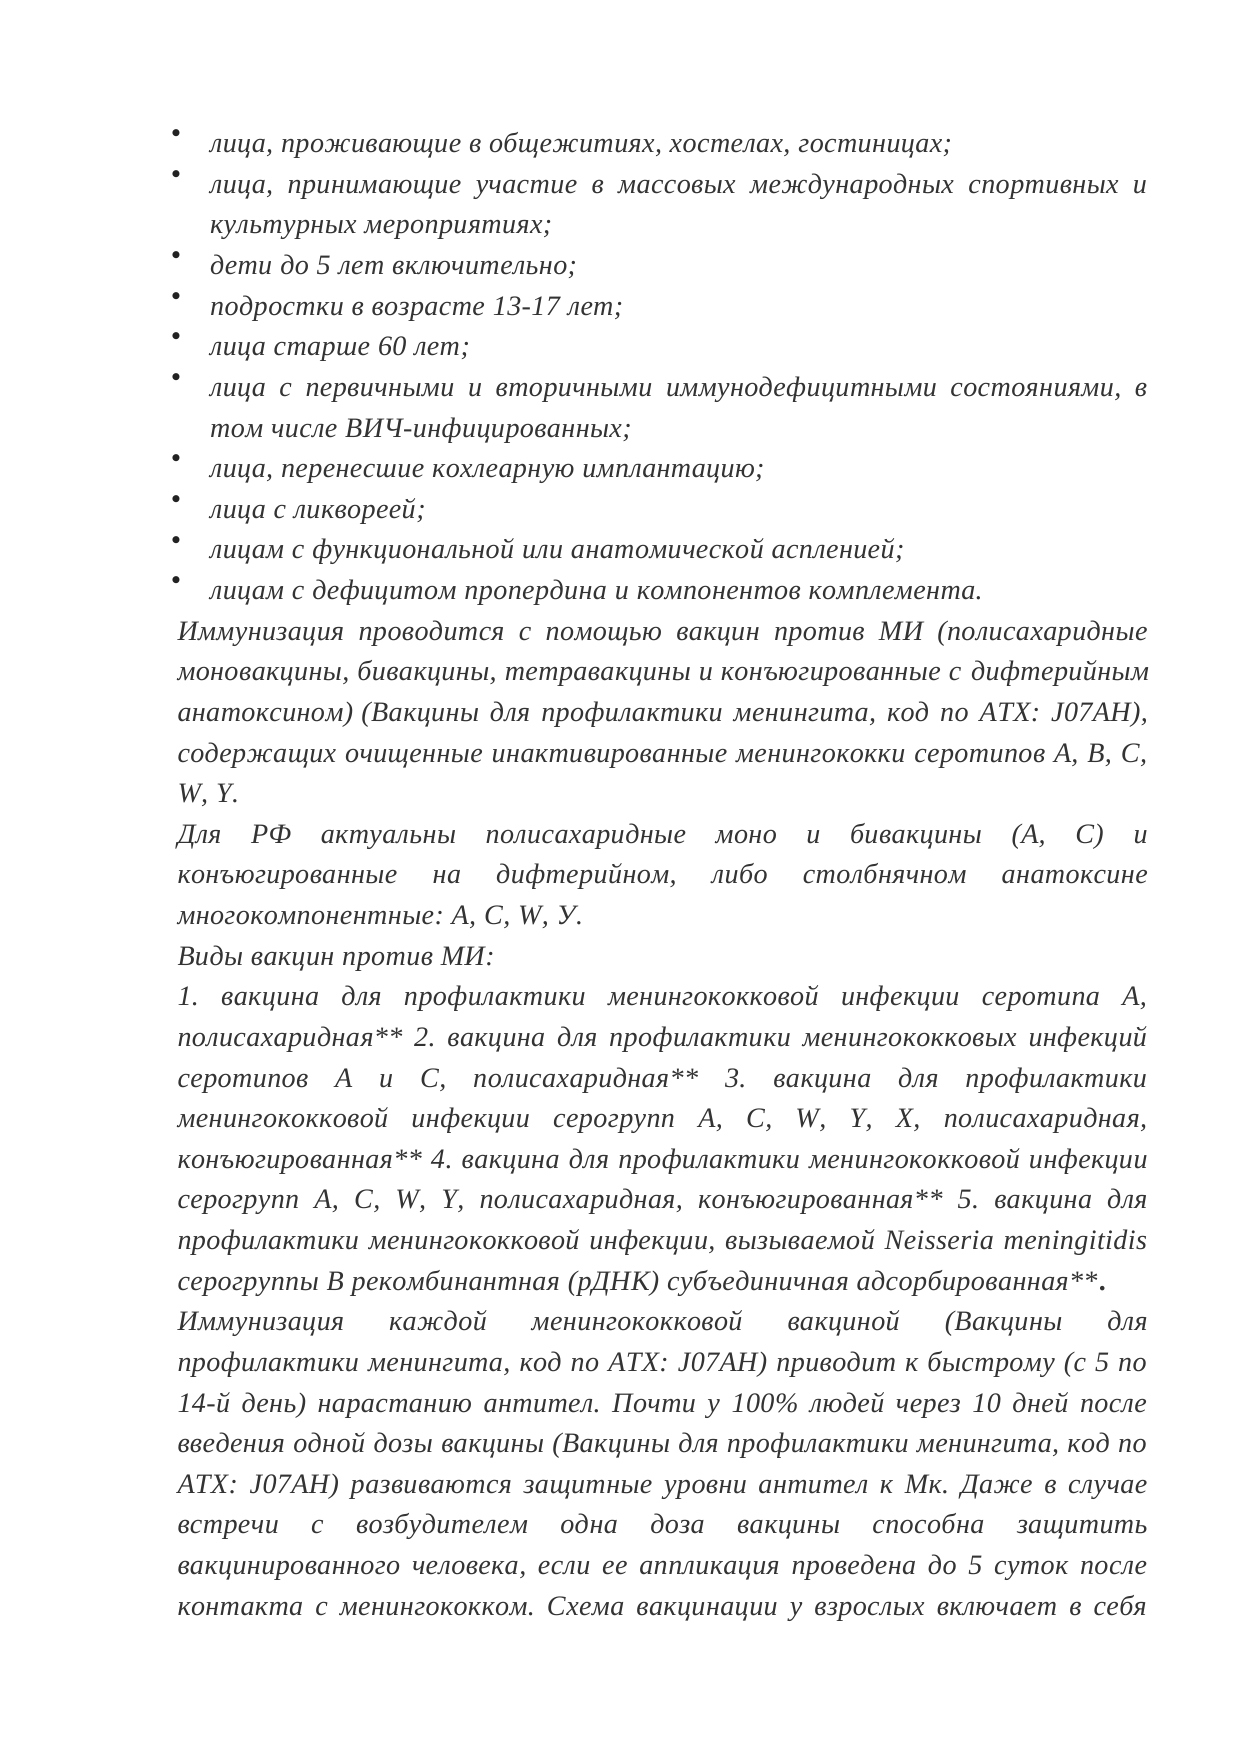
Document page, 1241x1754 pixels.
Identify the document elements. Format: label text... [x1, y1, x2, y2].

list лица, перенесшие кохлеарную имплантацию; [172, 443, 1152, 484]
list лица, проживающие в общежитиях, хостелах, гостиницах; [172, 118, 1152, 159]
list лицам с функциональной или анатомической аспленией; [172, 524, 1152, 565]
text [177, 1296, 1152, 1621]
text Иммунизация проводится с помощью вакцин против МИ (полисахаридные моновакцины, бивакцины, тетравакцины и конъюгированные с дифтерийным анатоксином) (Вакцины для профилактики менингита, код по АТХ: J07AH), содержащих очищенные инактивированные менингококки серотипов А, В, С, W, Y. [177, 606, 1152, 809]
list лица с ликвореей; [172, 484, 1152, 524]
list лица с первичными и вторичными иммунодефицитными состояниями, в том числе ВИЧ-инфицированных; [172, 362, 1152, 443]
text 1. вакцина для профилактики менингококковой инфекции серотипа A, полисахаридная** 2. вакцина для профилактики менингококковых инфекций серотипов A и C, полисахаридная** 3. вакцина для профилактики менингококковой инфекции серогрупп A, C, W, Y, X, полисахаридная, конъюгированная** 4. вакцина для профилактики менингококковой инфекции серогрупп A, C, W, Y, полисахаридная, конъюгированная** 5. вакцина для профилактики менингококковой инфекции, вызываемой Neisseria meningitidis серогруппы B рекомбинантная (рДНК) субъединичная адсорбированная**. [177, 971, 1152, 1296]
text Виды вакцин против МИ: [177, 931, 1152, 971]
list лица, принимающие участие в массовых международных спортивных и культурных мероприятиях; [172, 159, 1152, 240]
list лицам с дефицитом пропердина и компонентов комплемента. [172, 565, 1152, 606]
list лица старше 60 лет; [172, 321, 1152, 362]
text Для РФ актуальны полисахаридные моно и бивакцины (А, С) и конъюгированные на дифтерийном, либо столбнячном анатоксине многокомпонентные: А, С, W, У. [177, 809, 1152, 931]
list подростки в возрасте 13-17 лет; [172, 281, 1152, 321]
list дети до 5 лет включительно; [172, 240, 1152, 281]
